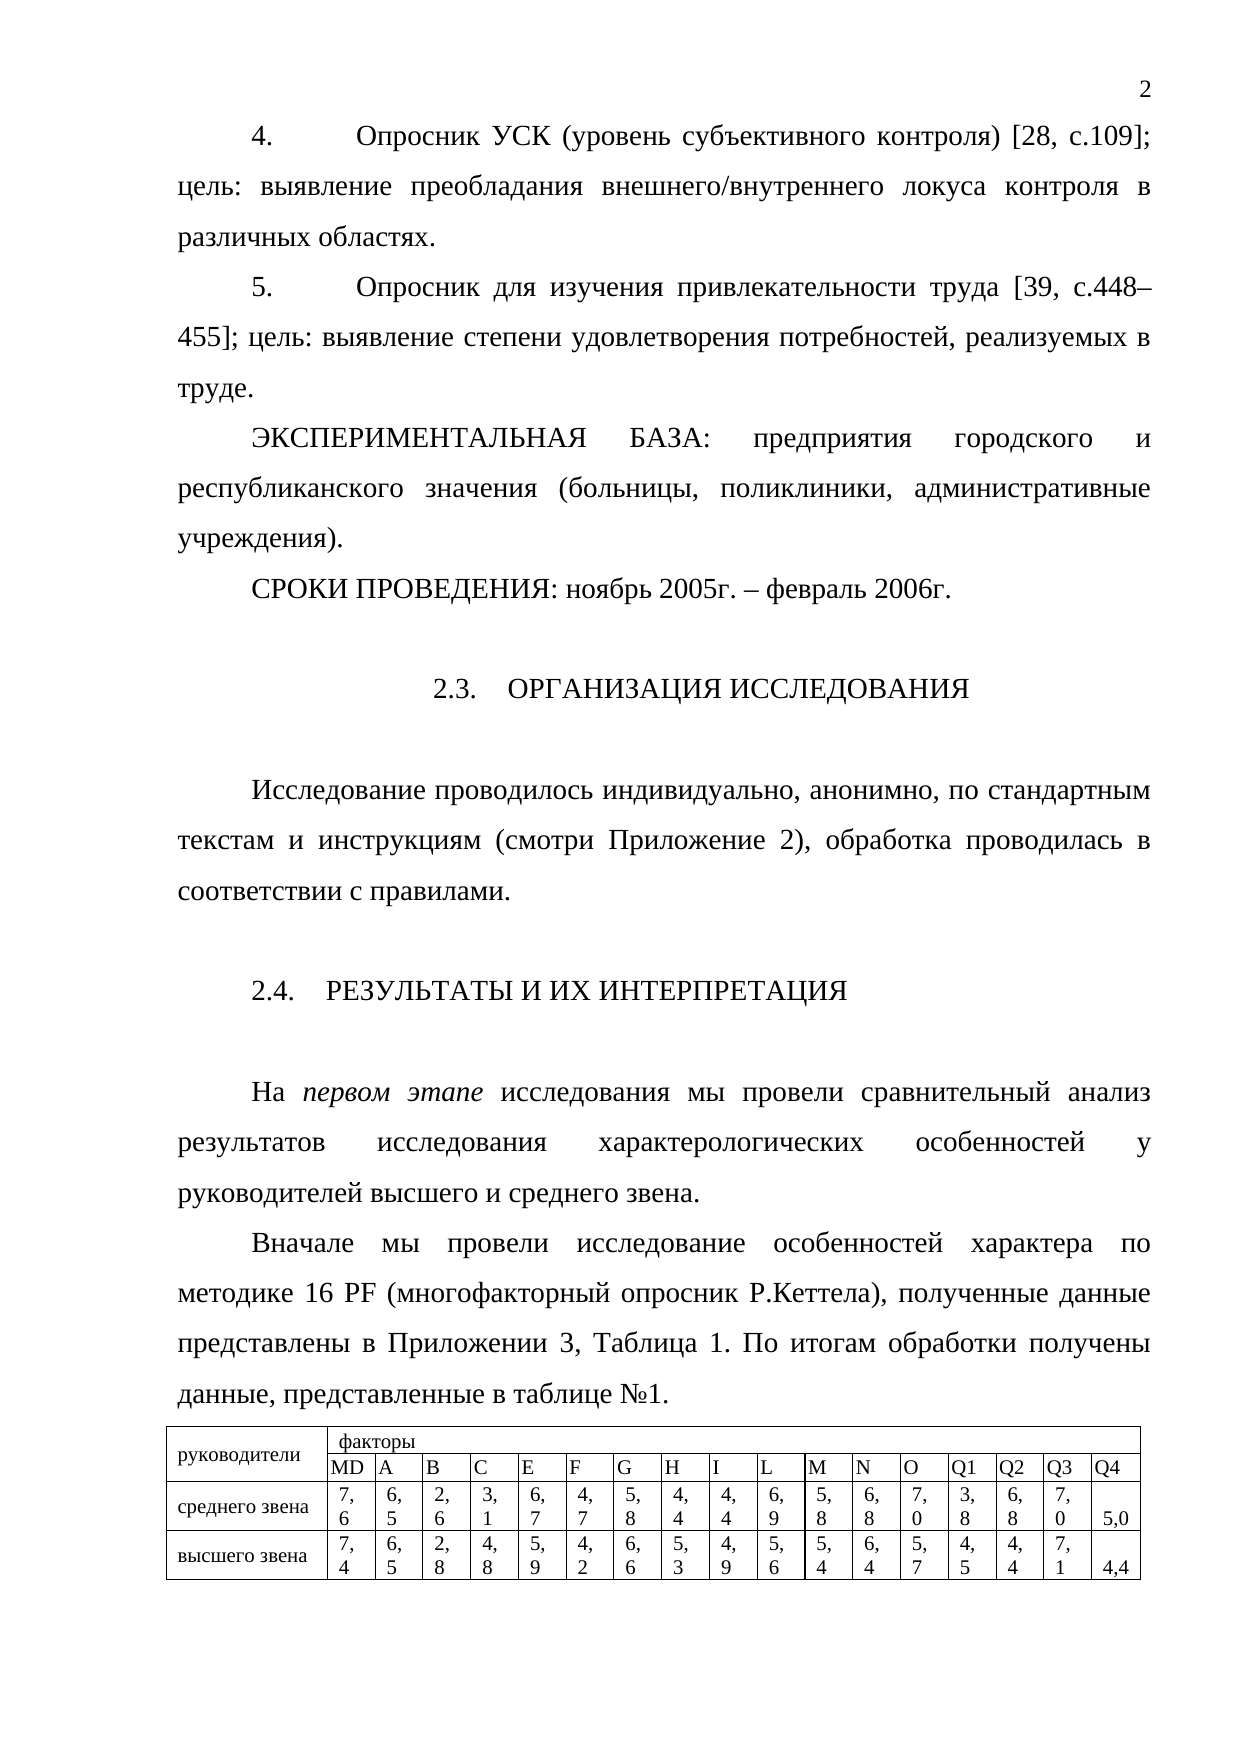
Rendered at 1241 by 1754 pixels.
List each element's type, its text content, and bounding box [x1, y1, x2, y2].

table_cell H [662, 1454, 709, 1481]
table_cell A [376, 1454, 422, 1481]
table_cell 6,9 [758, 1482, 804, 1530]
text СРОКИ ПРОВЕДЕНИЯ: ноябрь 2005г. – февраль 2006г. [177, 571, 1152, 604]
table_cell 3,8 [949, 1482, 996, 1530]
table_cell L [758, 1454, 804, 1481]
table_cell 4,4 [997, 1531, 1043, 1579]
text Вначале мы провели исследование особенностей характера по методике 16 PF (многофакторный опросник Р.Кеттела), полученные данные представлены в Приложении 3, Таблица 1. По итогам обработки получены данные, представленные в таблице №1. [177, 1225, 1152, 1409]
list Организация исследования [177, 672, 1152, 705]
table_cell N [853, 1454, 900, 1481]
table_cell 5,3 [662, 1531, 709, 1579]
table_cell 4,5 [949, 1531, 996, 1579]
table_cell G [614, 1454, 661, 1481]
table_cell Q2 [997, 1454, 1043, 1481]
table_cell 6,8 [997, 1482, 1043, 1530]
table_cell 4,7 [567, 1482, 613, 1530]
table_cell O [901, 1454, 948, 1481]
table_cell M [806, 1454, 852, 1481]
table_cell 6,5 [376, 1482, 422, 1530]
table_cell 6,5 [376, 1531, 422, 1579]
table_cell F [567, 1454, 613, 1481]
list Результаты и их интерпретация [177, 973, 1152, 1007]
table_cell E [519, 1454, 566, 1481]
text ЭКСПЕРИМЕНТАЛЬНАЯ БАЗА: предприятия городского и республиканского значения (больницы, поликлиники, административные учреждения). [177, 420, 1152, 554]
table_cell 5,6 [758, 1531, 804, 1579]
table_cell 5,0 [1092, 1482, 1140, 1530]
table_cell 2,6 [423, 1482, 470, 1530]
table_cell 5,4 [806, 1531, 852, 1579]
list Опросник для изучения привлекательности труда [39, с.448–455]; цель: выявление степени удовлетворения потребностей, реализуемых в труде. [177, 269, 1152, 403]
table_cell 6,4 [853, 1531, 900, 1579]
table_cell Q3 [1044, 1454, 1091, 1481]
text На первом этапе исследования мы провели сравнительный анализ результатов исследования характерологических особенностей у руководителей высшего и среднего звена. [177, 1074, 1152, 1208]
table_cell 5,7 [901, 1531, 948, 1579]
table_cell 5,9 [519, 1531, 566, 1579]
table_cell 2,8 [423, 1531, 470, 1579]
table_cell 6,7 [519, 1482, 566, 1530]
table_cell MD [328, 1454, 375, 1481]
table_cell 4,2 [567, 1531, 613, 1579]
table_cell 6,6 [614, 1531, 661, 1579]
table_cell 7,0 [901, 1482, 948, 1530]
table_cell I [710, 1454, 757, 1481]
table_cell 4,8 [471, 1531, 518, 1579]
table_cell Q4 [1092, 1454, 1140, 1481]
table_cell 4,9 [710, 1531, 757, 1579]
table_cell 4,4 [662, 1482, 709, 1530]
table_cell 7,1 [1044, 1531, 1091, 1579]
table_cell высшего звена [167, 1531, 327, 1579]
table_cell 4,4 [710, 1482, 757, 1530]
list Опросник УСК (уровень субъективного контроля) [28, с.109]; цель: выявление преобладания внешнего/внутреннего локуса контроля в различных областях. [177, 118, 1152, 252]
table_cell 5,8 [806, 1482, 852, 1530]
table_cell среднего звена [167, 1482, 327, 1530]
table_cell 6,8 [853, 1482, 900, 1530]
table_header факторы [328, 1427, 1140, 1453]
table_cell 3,1 [471, 1482, 518, 1530]
table_cell 7,4 [328, 1531, 375, 1579]
table_cell 7,6 [328, 1482, 375, 1530]
table_cell 7,0 [1044, 1482, 1091, 1530]
table_cell B [423, 1454, 470, 1481]
table_cell 4,4 [1092, 1531, 1140, 1579]
table_cell C [471, 1454, 518, 1481]
table_cell 5,8 [614, 1482, 661, 1530]
table_cell Q1 [949, 1454, 996, 1481]
table_header руководители [167, 1427, 327, 1481]
text Исследование проводилось индивидуально, анонимно, по стандартным текстам и инструкциям (смотри Приложение 2), обработка проводилась в соответствии с правилами. [177, 772, 1152, 906]
